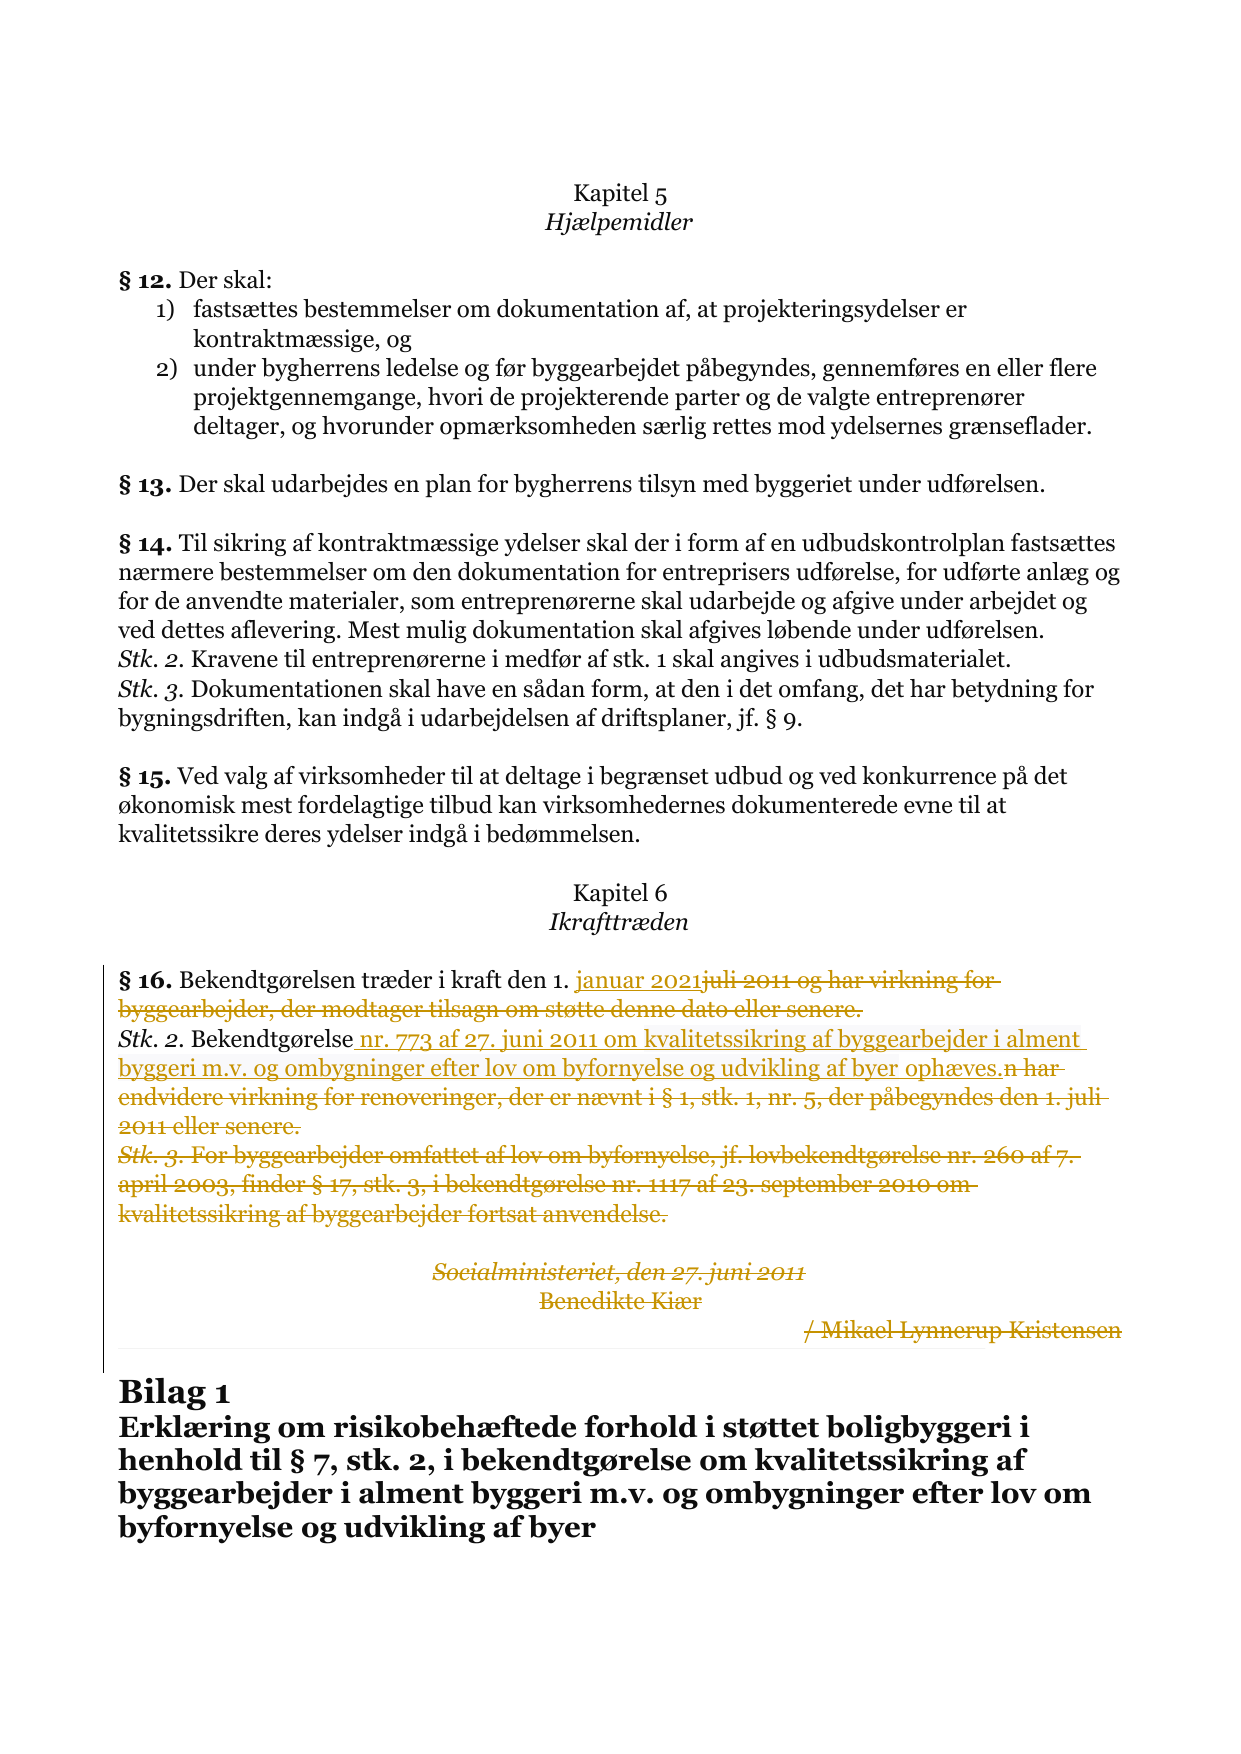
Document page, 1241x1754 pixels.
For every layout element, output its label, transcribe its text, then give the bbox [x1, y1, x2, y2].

text § 16. Bekendtgørelsen træder i kraft den 1. [118, 965, 1122, 1023]
text Stk. 3. Dokumentationen skal have en sådan form, at den i det omfang, det har betydning for bygningsdriften, kan indgå i udarbejdelsen af driftsplaner, jf. § 9. [118, 673, 1122, 731]
text § 15. Ved valg af virksomheder til at deltage i begrænset udbud og ved konkurrence på det økonomisk mest fordelagtige tilbud kan virksomhedernes dokumenterede evne til at kvalitetssikre deres ydelser indgå i bedømmelsen. [118, 761, 1122, 848]
list fastsættes bestemmelser om dokumentation af, at projekteringsydelser er kontraktmæssige, og [156, 294, 1122, 352]
text Hjælpemidler [118, 206, 1122, 236]
text Ikrafttræden [118, 906, 1122, 936]
text Kapitel 6 [118, 877, 1122, 906]
text Kapitel 5 [118, 177, 1122, 206]
list under bygherrens ledelse og før byggearbejdet påbegyndes, gennemføres en eller flere projektgennemgange, hvori de projekterende parter og de valgte entreprenører deltager, og hvorunder opmærksomheden særlig rettes mod ydelsernes grænseflader. [156, 352, 1122, 440]
text § 13. Der skal udarbejdes en plan for bygherrens tilsyn med byggeriet under udførelsen. [118, 469, 1122, 498]
text § 12. Der skal: [118, 265, 1122, 294]
text Stk. 2. Kravene til entreprenørerne i medfør af stk. 1 skal angives i udbudsmaterialet. [118, 644, 1122, 673]
text Erklæring om risikobehæftede forhold i støttet boligbyggeri i henhold til § 7, stk. 2, i bekendtgørelse om kvalitetssikring af byggearbejder i alment byggeri m.v. og ombygninger efter lov om byfornyelse og udvikling af byer [118, 1411, 1122, 1543]
text § 14. Til sikring af kontraktmæssige ydelser skal der i form af en udbudskontrolplan fastsættes nærmere bestemmelser om den dokumentation for entreprisers udførelse, for udførte anlæg og for de anvendte materialer, som entreprenørerne skal udarbejde og afgive under arbejdet og ved dettes aflevering. Mest mulig dokumentation skal afgives løbende under udførelsen. [118, 527, 1122, 644]
text Bilag 1 [118, 1373, 1122, 1411]
text Stk. 2. Bekendtgørelse [118, 1023, 1122, 1140]
